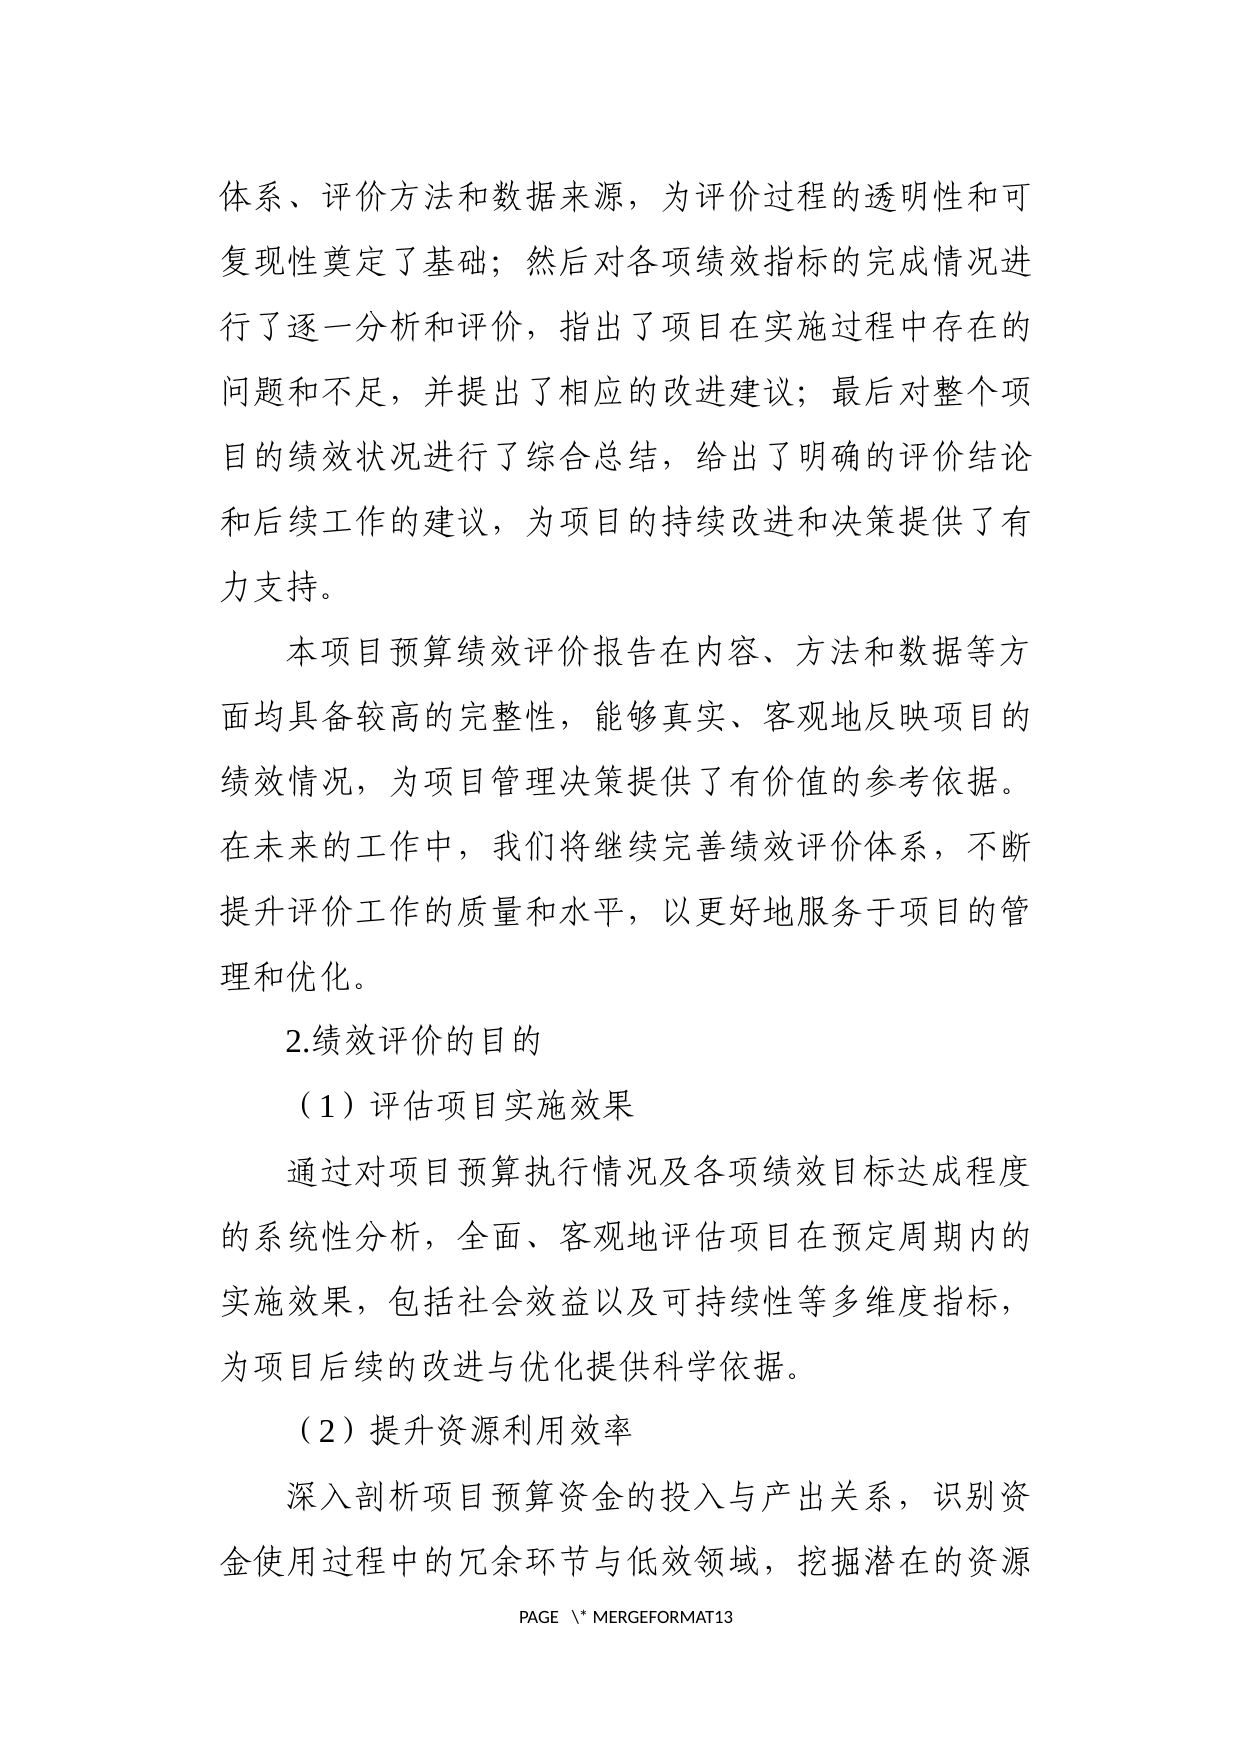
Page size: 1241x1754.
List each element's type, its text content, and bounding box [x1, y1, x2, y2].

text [218, 1462, 1033, 1592]
text 本项目预算绩效评价报告在内容、方法和数据等方面均具备较高的完整性，能够真实、客观地反映项目的绩效情况，为项目管理决策提供了有价值的参考依据。在未来的工作中，我们将继续完善绩效评价体系，不断提升评价工作的质量和水平，以更好地服务于项目的管理和优化。 [218, 617, 1033, 1007]
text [218, 162, 1033, 617]
text 通过对项目预算执行情况及各项绩效目标达成程度的系统性分析，全面、客观地评估项目在预定周期内的实施效果，包括社会效益以及可持续性等多维度指标，为项目后续的改进与优化提供科学依据。 [218, 1137, 1033, 1397]
text （1）评估项目实施效果 [218, 1072, 1033, 1137]
text （2）提升资源利用效率 [218, 1397, 1033, 1462]
text 2.绩效评价的目的 [218, 1007, 1033, 1072]
